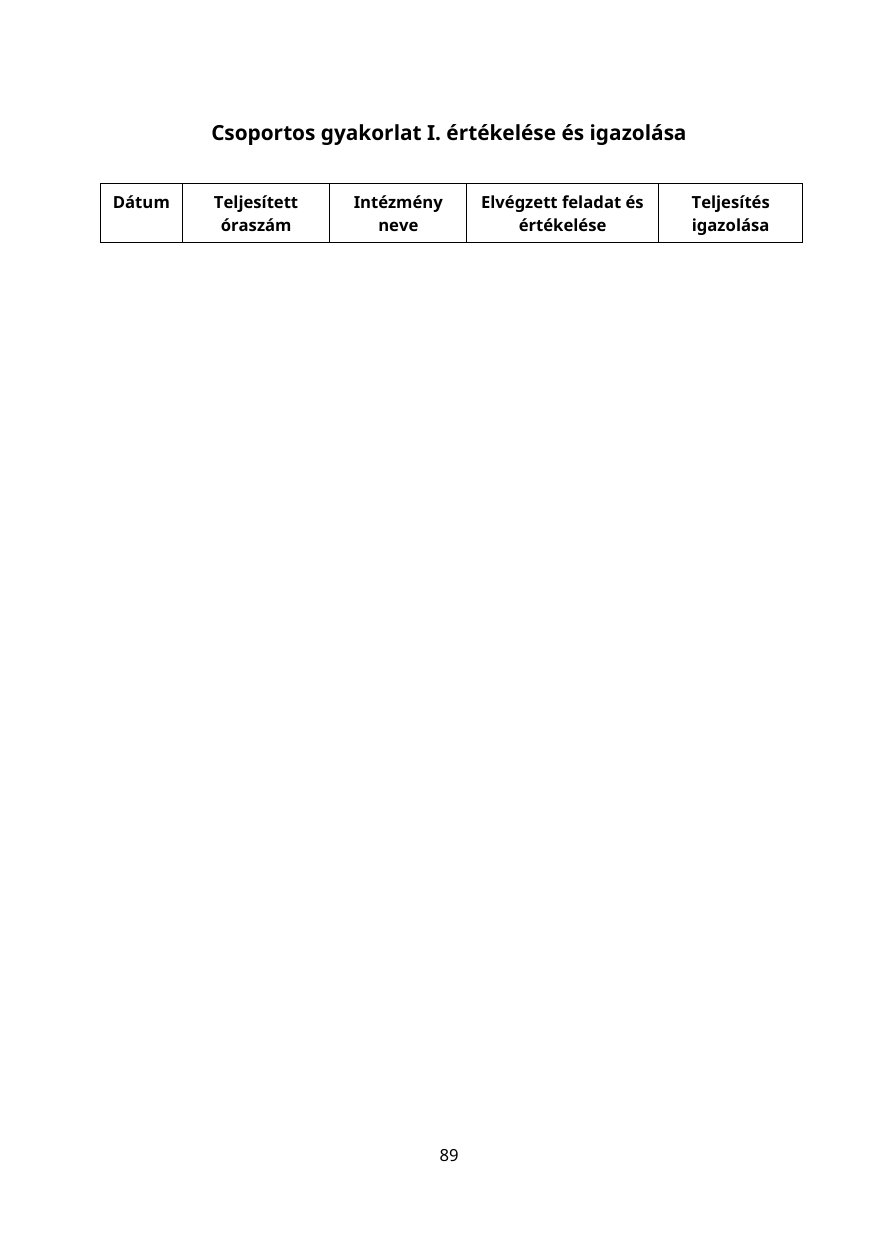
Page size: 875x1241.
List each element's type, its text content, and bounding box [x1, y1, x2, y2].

table_header Dátum [101, 184, 182, 242]
table_header Teljesített óraszám [183, 184, 329, 242]
table_header Teljesítés igazolása [659, 184, 802, 242]
table_header Intézmény neve [330, 184, 466, 242]
table_header Elvégzett feladat és értékelése [467, 184, 658, 242]
text Csoportos gyakorlat I. értékelése és igazolása [118, 118, 779, 147]
